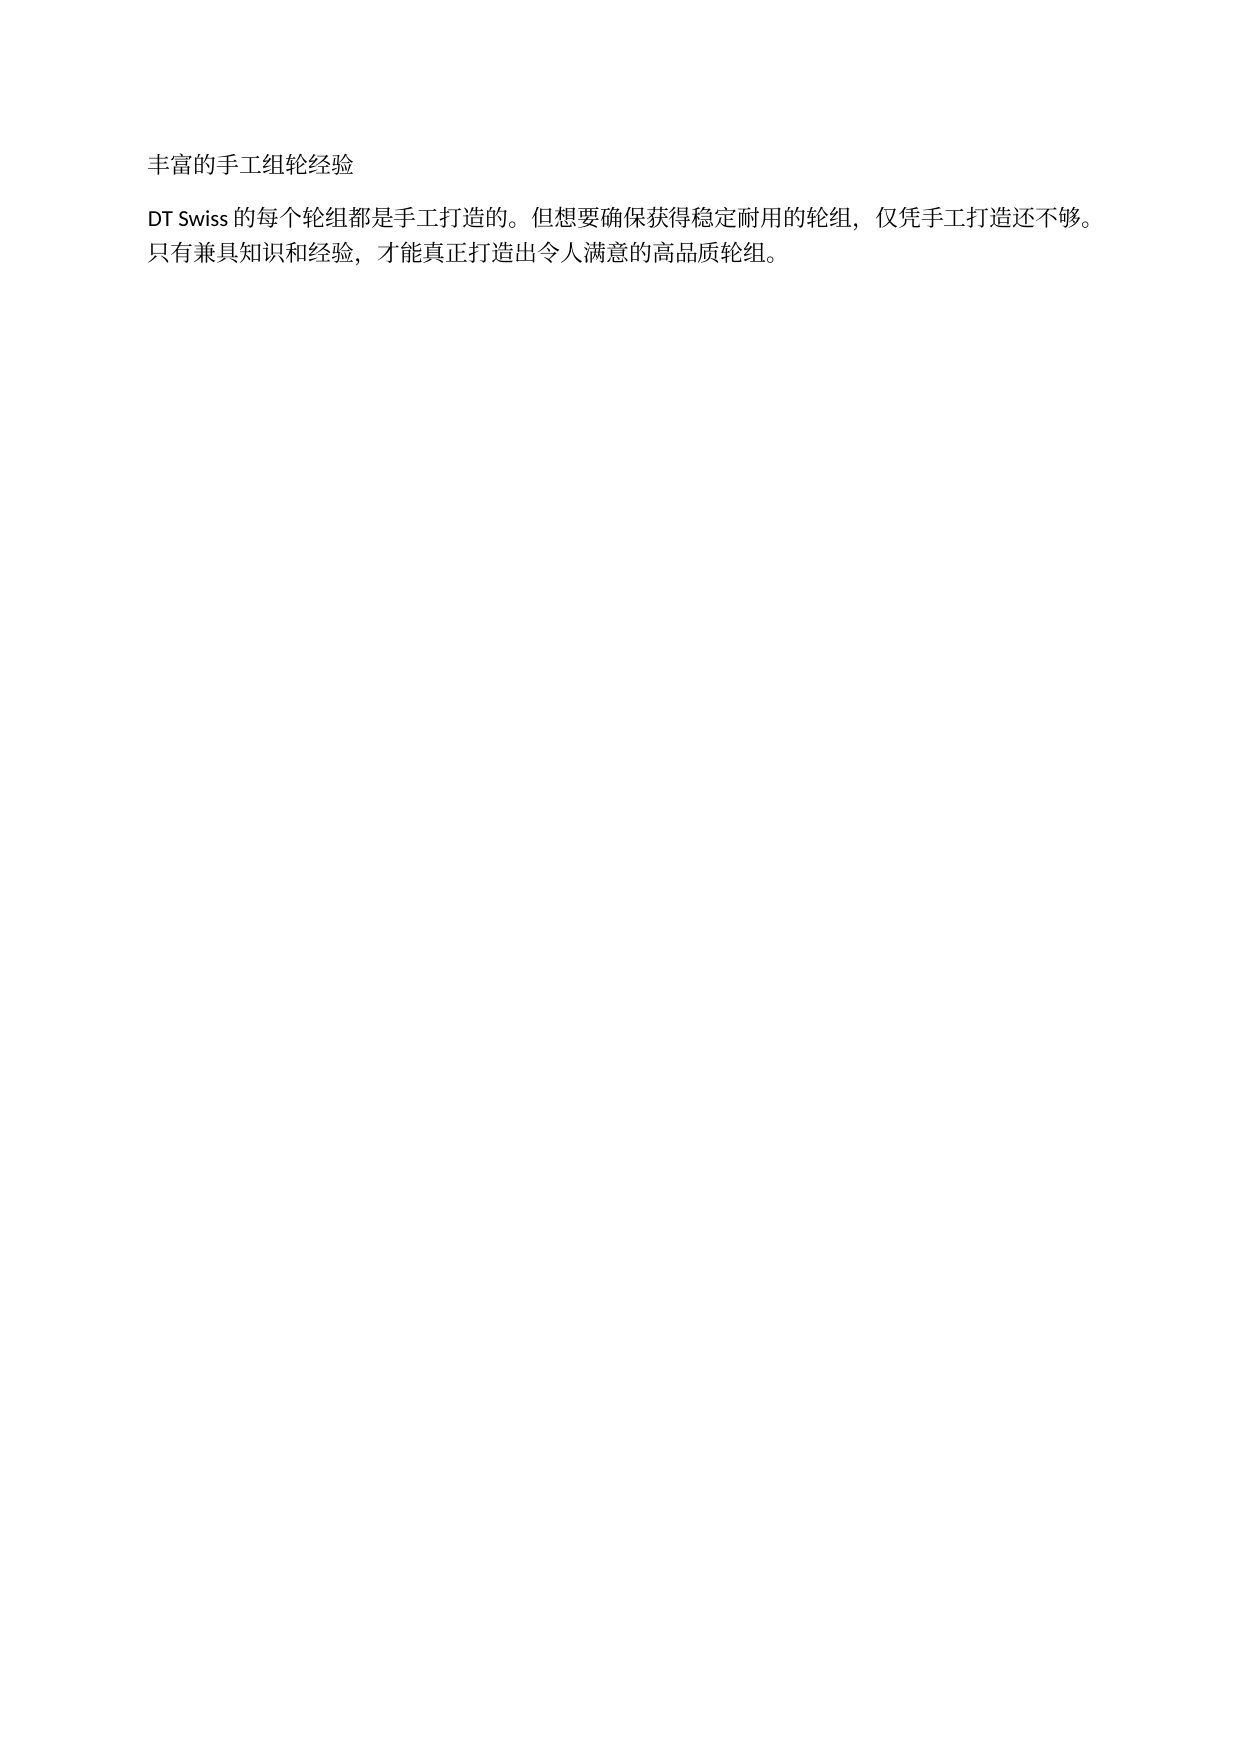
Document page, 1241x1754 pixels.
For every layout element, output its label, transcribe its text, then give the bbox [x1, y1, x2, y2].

text DT Swiss 的每个轮组都是手工打造的。但想要确保获得稳定耐用的轮组，仅凭手工打造还不够。只有兼具知识和经验，才能真正打造出令人满意的高品质轮组。 [148, 200, 1093, 268]
text 丰富的手工组轮经验 [148, 148, 1093, 181]
